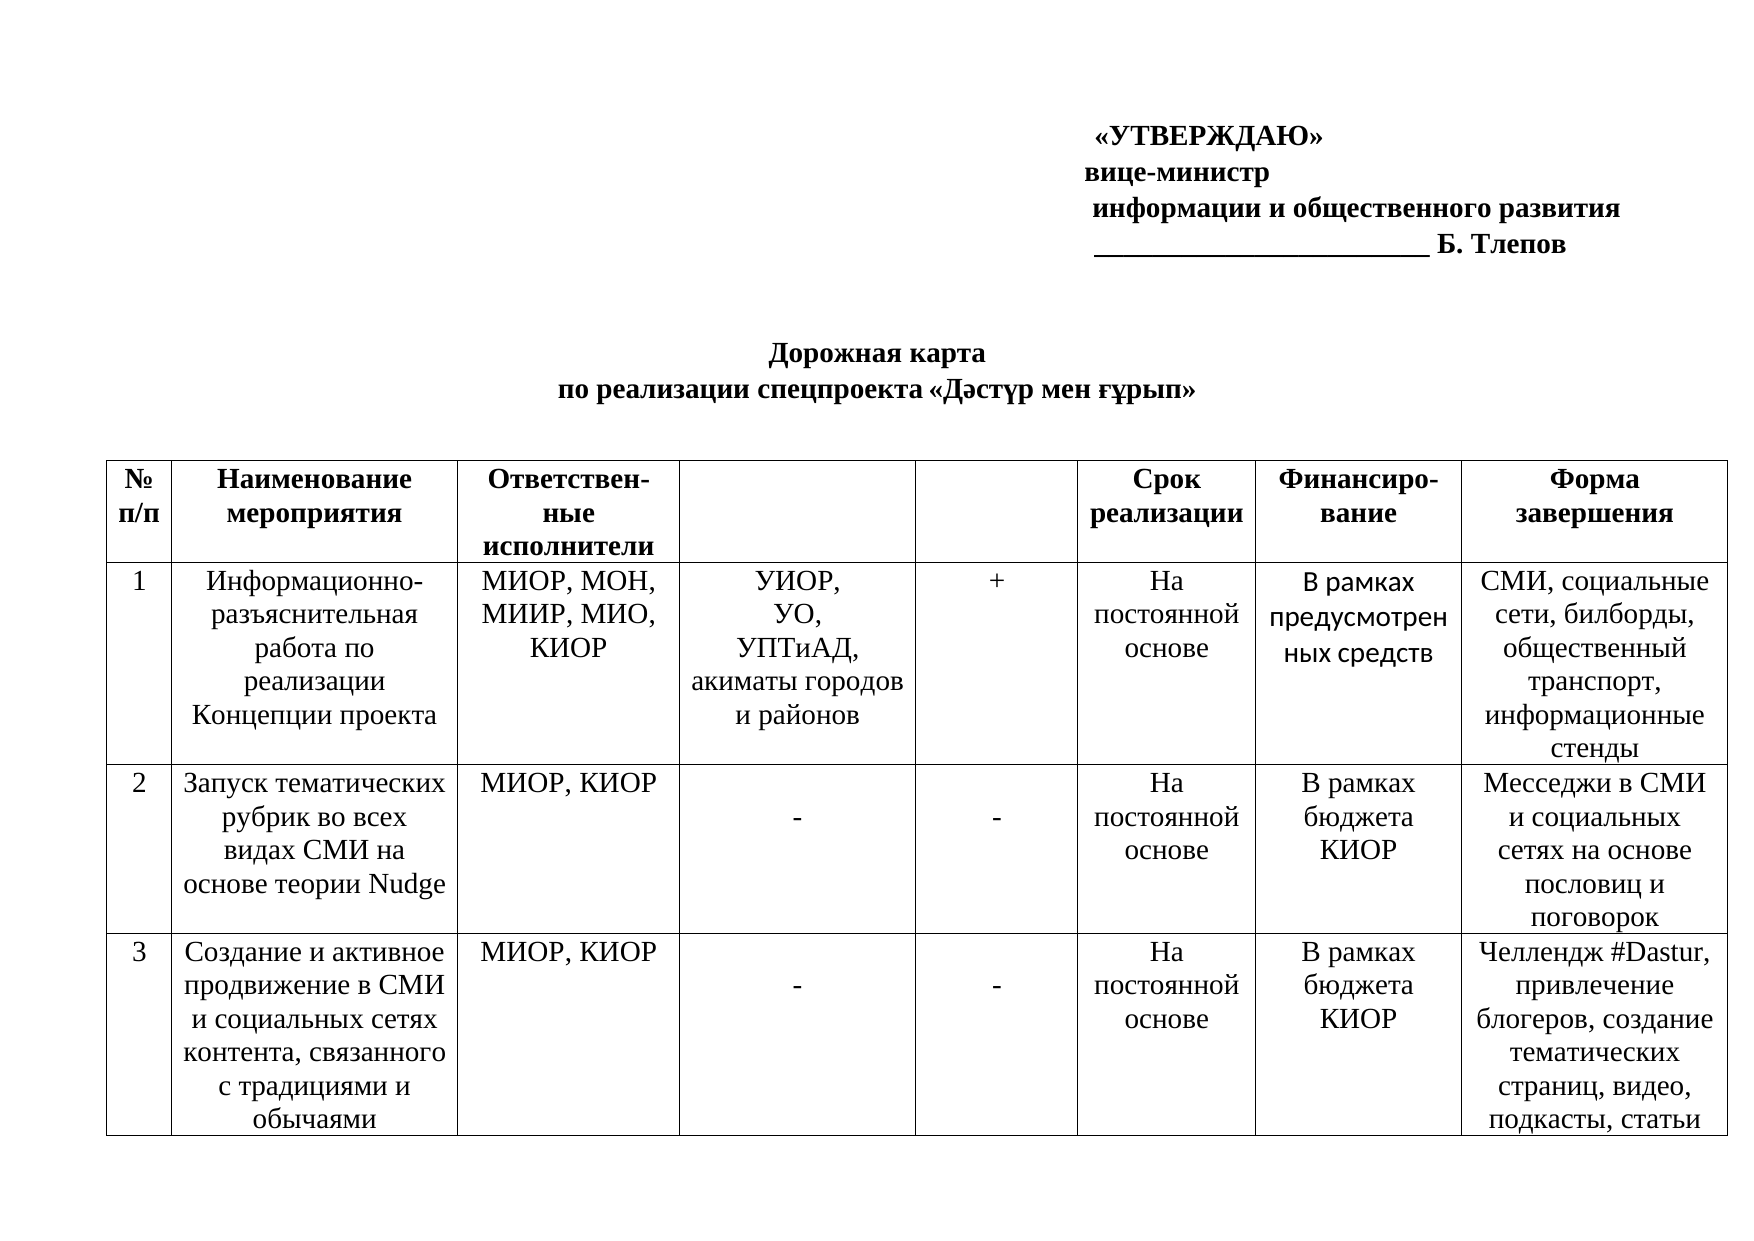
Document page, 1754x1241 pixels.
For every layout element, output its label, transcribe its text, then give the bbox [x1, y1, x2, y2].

table_cell 3 [107, 934, 171, 1135]
table_header [916, 461, 1077, 562]
table_cell Месседжи в СМИ и социальных сетях на основе пословиц и поговорок [1462, 765, 1727, 933]
table_cell УИОР, УО, УПТиАД, акиматы городов и районов [680, 563, 915, 764]
table_cell СМИ, социальные сети, билборды, общественный транспорт, информационные стенды [1462, 563, 1727, 764]
table_cell 1 [107, 563, 171, 764]
table_cell МИОР, МОН, МИИР, МИО, КИОР [458, 563, 679, 764]
table_cell - [916, 765, 1077, 933]
table_header № п/п [107, 461, 171, 562]
table_cell 2 [107, 765, 171, 933]
table_cell На постоянной основе [1078, 563, 1255, 764]
table_header [680, 461, 915, 562]
table_cell В рамках бюджета КИОР [1256, 765, 1461, 933]
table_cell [1078, 934, 1255, 1135]
table_cell Запуск тематических рубрик во всех видах СМИ на основе теории Nudge [172, 765, 457, 933]
table_header Ответствен-ные исполнители [458, 461, 679, 562]
table_cell - [916, 934, 1077, 1135]
table_header Форма завершения [1462, 461, 1727, 562]
text «УТВЕРЖДАЮ» [708, 118, 1636, 152]
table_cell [1462, 934, 1727, 1135]
table_header Срок реализации [1078, 461, 1255, 562]
table_cell Информационно-разъяснительная работа по реализации Концепции проекта [172, 563, 457, 764]
table_header Наименование мероприятия [172, 461, 457, 562]
table_cell МИОР, КИОР [458, 934, 679, 1135]
table_cell - [680, 934, 915, 1135]
table_header Финансиро-вание [1256, 461, 1461, 562]
table_cell На постоянной основе [1078, 765, 1255, 933]
table_cell - [680, 765, 915, 933]
text по реализации спецпроекта «Дәстүр мен ғұрып» [118, 371, 1636, 405]
text информации и общественного развития [1003, 190, 1636, 224]
table_cell В рамках предусмотренных средств [1256, 563, 1461, 764]
table_cell МИОР, КИОР [458, 765, 679, 933]
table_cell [172, 934, 457, 1135]
table_cell + [916, 563, 1077, 764]
text Дорожная карта [118, 335, 1636, 368]
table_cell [1256, 934, 1461, 1135]
text _______________________ Б. Тлепов [1003, 227, 1636, 260]
text вице-министр [1077, 154, 1636, 188]
